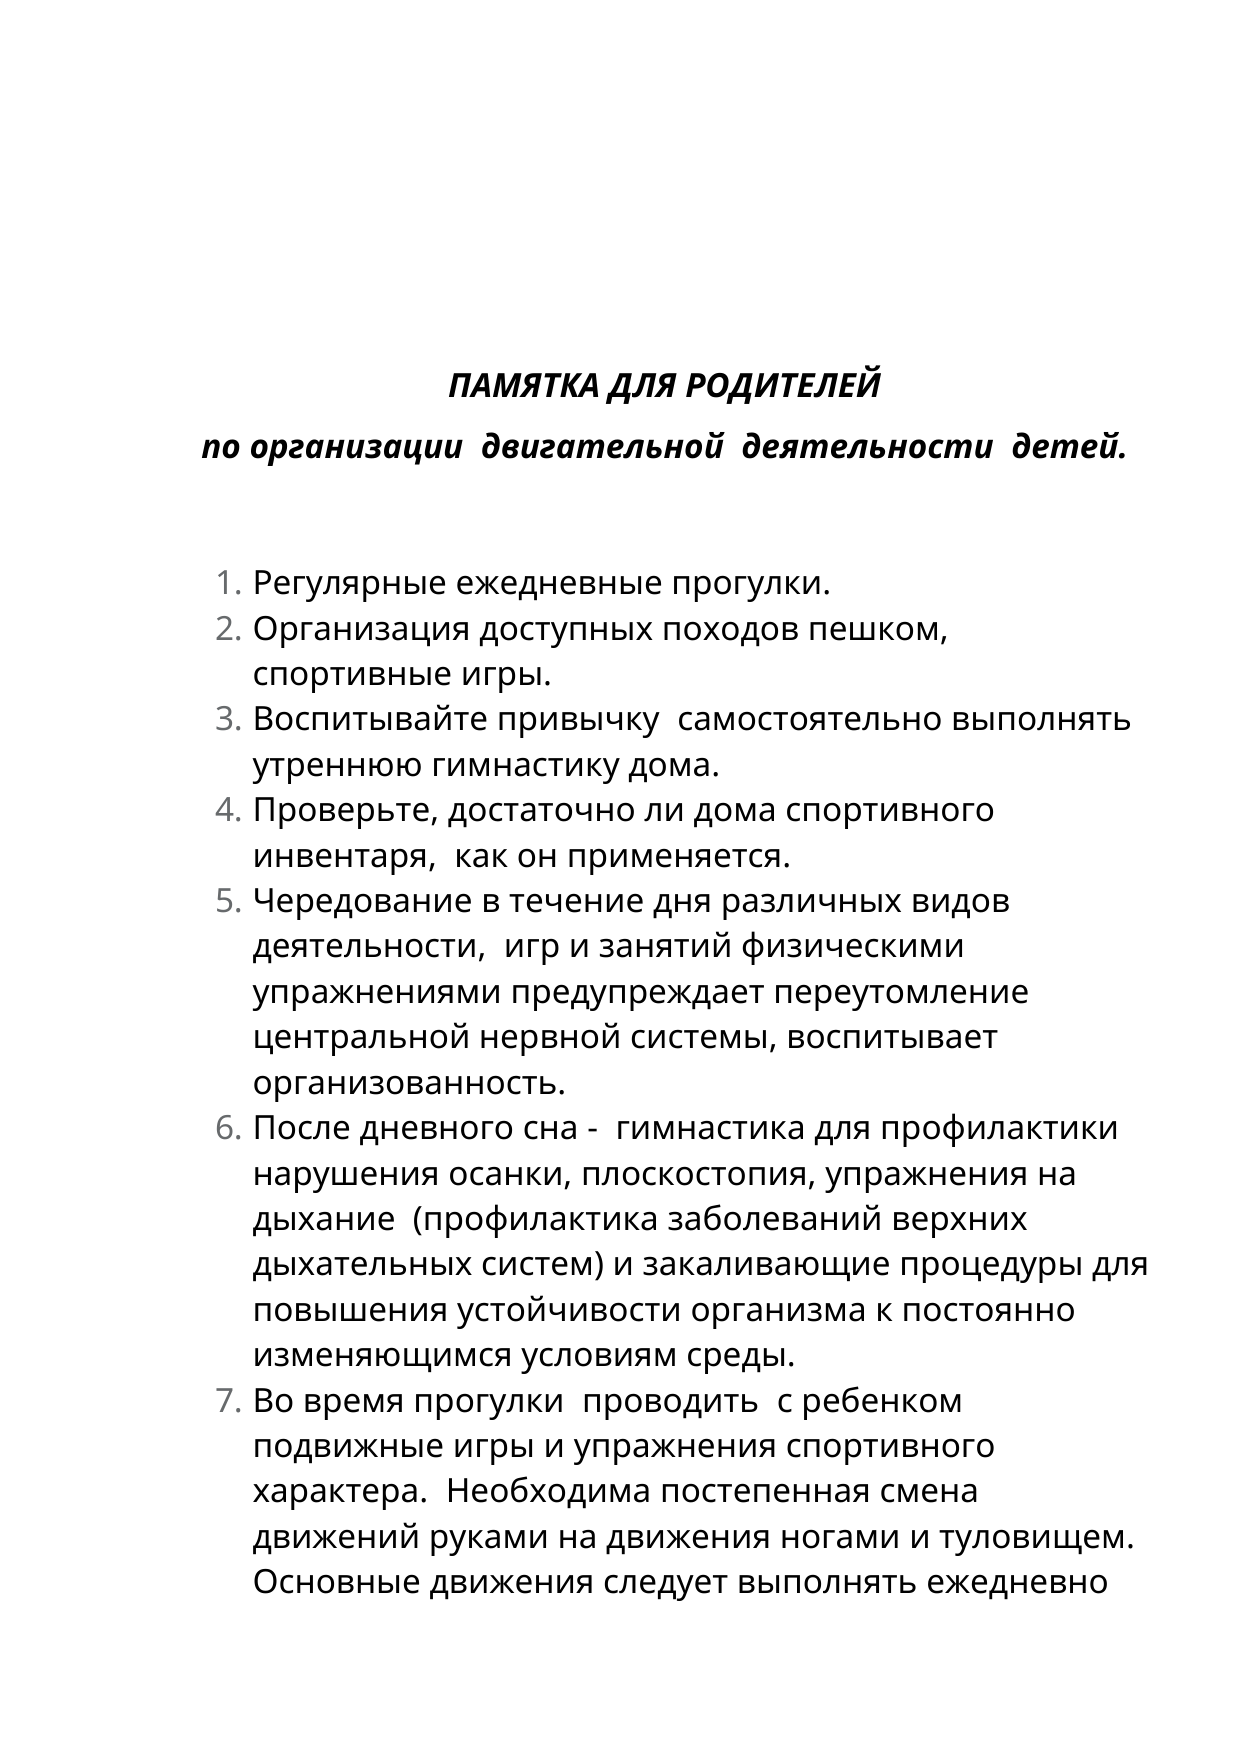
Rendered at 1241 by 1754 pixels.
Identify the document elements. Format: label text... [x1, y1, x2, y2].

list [215, 1376, 1152, 1603]
text по организации двигательной деятельности детей. [177, 423, 1152, 469]
list Регулярные ежедневные прогулки. [215, 559, 1152, 604]
list После дневного сна - гимнастика для профилактики нарушения осанки, плоскостопия, упражнения на дыхание (профилактика заболеваний верхних дыхательных систем) и закаливающие процедуры для повышения устойчивости организма к постоянно изменяющимся условиям среды. [215, 1104, 1152, 1376]
list Воспитывайте привычку самостоятельно выполнять утреннюю гимнастику дома. [215, 695, 1152, 786]
text ПАМЯТКА ДЛЯ РОДИТЕЛЕЙ [177, 362, 1152, 408]
list Проверьте, достаточно ли дома спортивного инвентаря, как он применяется. [215, 786, 1152, 877]
list Чередование в течение дня различных видов деятельности, игр и занятий физическими упражнениями предупреждает переутомление центральной нервной системы, воспитывает организованность. [215, 877, 1152, 1104]
list Организация доступных походов пешком, спортивные игры. [215, 604, 1152, 695]
